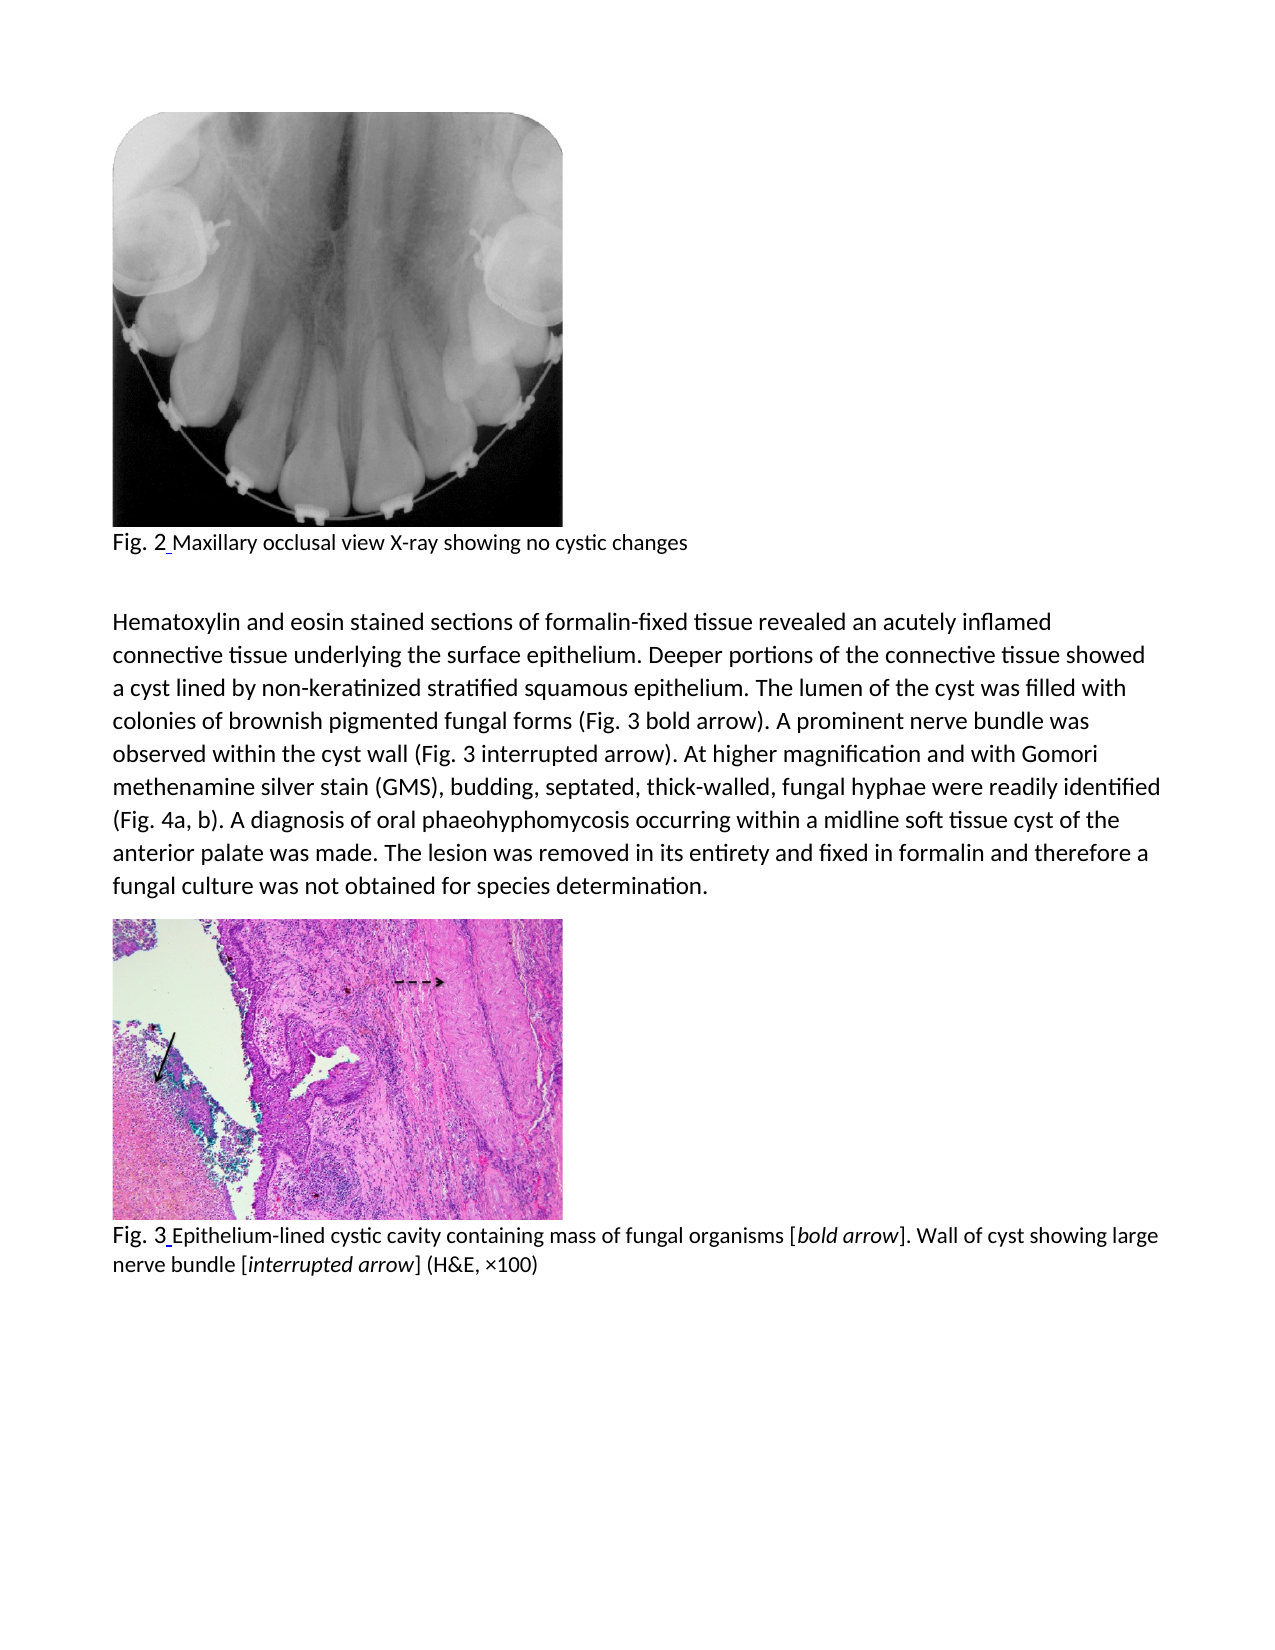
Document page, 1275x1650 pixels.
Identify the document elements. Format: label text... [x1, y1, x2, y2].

picture [112, 112, 563, 527]
text Hematoxylin and eosin stained sections of formalin-fixed tissue revealed an acutely inflamed connective tissue underlying the surface epithelium. Deeper portions of the connective tissue showed a cyst lined by non-keratinized stratified squamous epithelium. The lumen of the cyst was filled with colonies of brownish pigmented fungal forms (Fig. 3 bold arrow). A prominent nerve bundle was observed within the cyst wall (Fig. 3 interrupted arrow). At higher magnification and with Gomori methenamine silver stain (GMS), budding, septated, thick-walled, fungal hyphae were readily identified (Fig. 4a, b). A diagnosis of oral phaeohyphomycosis occurring within a midline soft tissue cyst of the anterior palate was made. The lesion was removed in its entirety and fixed in formalin and therefore a fungal culture was not obtained for species determination. [112, 607, 1162, 900]
text Fig. 2 Maxillary occlusal view X-ray showing no cystic changes [112, 526, 1162, 557]
picture [112, 919, 563, 1220]
text Fig. 3 Epithelium-lined cystic cavity containing mass of fungal organisms [bold arrow]. Wall of cyst showing large nerve bundle [interrupted arrow] (H&E, ×100) [112, 1219, 1162, 1278]
